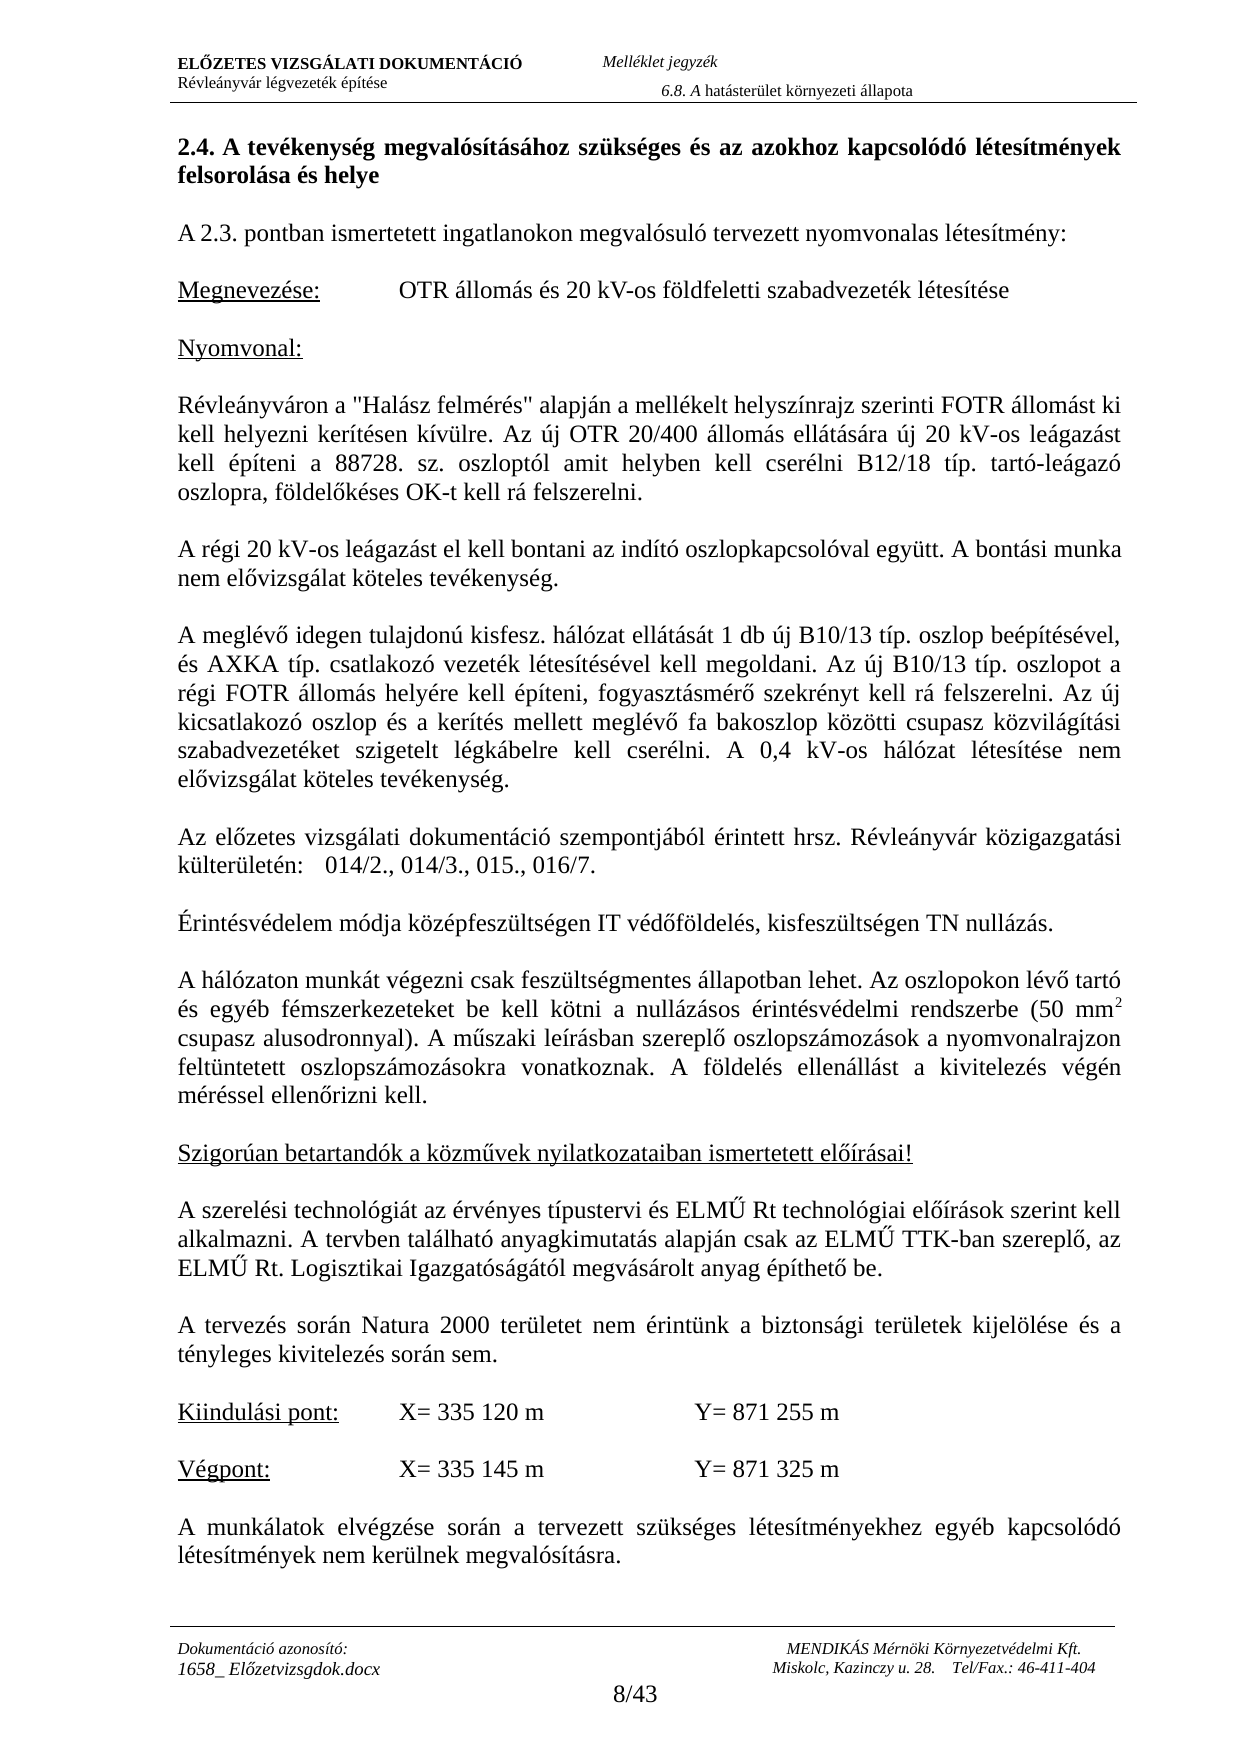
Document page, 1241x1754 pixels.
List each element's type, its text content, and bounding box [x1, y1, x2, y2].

text Érintésvédelem módja középfeszültségen IT védőföldelés, kisfeszültségen TN nullázás. [177, 908, 1122, 937]
text Révleányváron a "Halász felmérés" alapján a mellékelt helyszínrajz szerinti FOTR állomást ki kell helyezni kerítésen kívülre. Az új OTR 20/400 állomás ellátására új 20 kV-os leágazást kell építeni a 88728. sz. oszloptól amit helyben kell cserélni B12/18 típ. tartó-leágazó oszlopra, földelőkéses OK-t kell rá felszerelni. [177, 390, 1122, 505]
text Szigorúan betartandók a közművek nyilatkozataiban ismertetett előírásai! [177, 1138, 1122, 1167]
text A szerelési technológiát az érvényes típustervi és ELMŰ Rt technológiai előírások szerint kell alkalmazni. A tervben található anyagkimutatás alapján csak az ELMŰ TTK-ban szereplő, az ELMŰ Rt. Logisztikai Igazgatóságától megvásárolt anyag építhető be. [177, 1195, 1122, 1282]
subtitle 2.4. A tevékenység megvalósításához szükséges és az azokhoz kapcsolódó létesítmények felsorolása és helye [177, 132, 1122, 189]
text A munkálatok elvégzése során a tervezett szükséges létesítményekhez egyéb kapcsolódó létesítmények nem kerülnek megvalósításra. [177, 1512, 1122, 1569]
text Végpont: X= 335 145 m Y= 871 325 m [177, 1454, 1122, 1483]
text Nyomvonal: [177, 333, 1122, 362]
text A hálózaton munkát végezni csak feszültségmentes állapotban lehet. Az oszlopokon lévő tartó és egyéb fémszerkezeteket be kell kötni a nullázásos érintésvédelmi rendszerbe (50 mm2 csupasz alusodronnyal). A műszaki leírásban szereplő oszlopszámozások a nyomvonalrajzon feltüntetett oszlopszámozásokra vonatkoznak. A földelés ellenállást a kivitelezés végén méréssel ellenőrizni kell. [177, 965, 1122, 1109]
text A 2.3. pontban ismertetett ingatlanokon megvalósuló tervezett nyomvonalas létesítmény: [177, 218, 1122, 247]
text Az előzetes vizsgálati dokumentáció szempontjából érintett hrsz. Révleányvár közigazgatási külterületén: 014/2., 014/3., 015., 016/7. [177, 822, 1122, 879]
text A tervezés során Natura 2000 területet nem érintünk a biztonsági területek kijelölése és a tényleges kivitelezés során sem. [177, 1310, 1122, 1368]
text Megnevezése: OTR állomás és 20 kV-os földfeletti szabadvezeték létesítése [177, 275, 1122, 304]
text Kiindulási pont: X= 335 120 m Y= 871 255 m [177, 1397, 1122, 1425]
text A régi 20 kV-os leágazást el kell bontani az indító oszlopkapcsolóval együtt. A bontási munka nem elővizsgálat köteles tevékenység. [177, 534, 1122, 592]
text A meglévő idegen tulajdonú kisfesz. hálózat ellátását 1 db új B10/13 típ. oszlop beépítésével, és AXKA típ. csatlakozó vezeték létesítésével kell megoldani. Az új B10/13 típ. oszlopot a régi FOTR állomás helyére kell építeni, fogyasztásmérő szekrényt kell rá felszerelni. Az új kicsatlakozó oszlop és a kerítés mellett meglévő fa bakoszlop közötti csupasz közvilágítási szabadvezetéket szigetelt légkábelre kell cserélni. A 0,4 kV-os hálózat létesítése nem elővizsgálat köteles tevékenység. [177, 620, 1122, 793]
